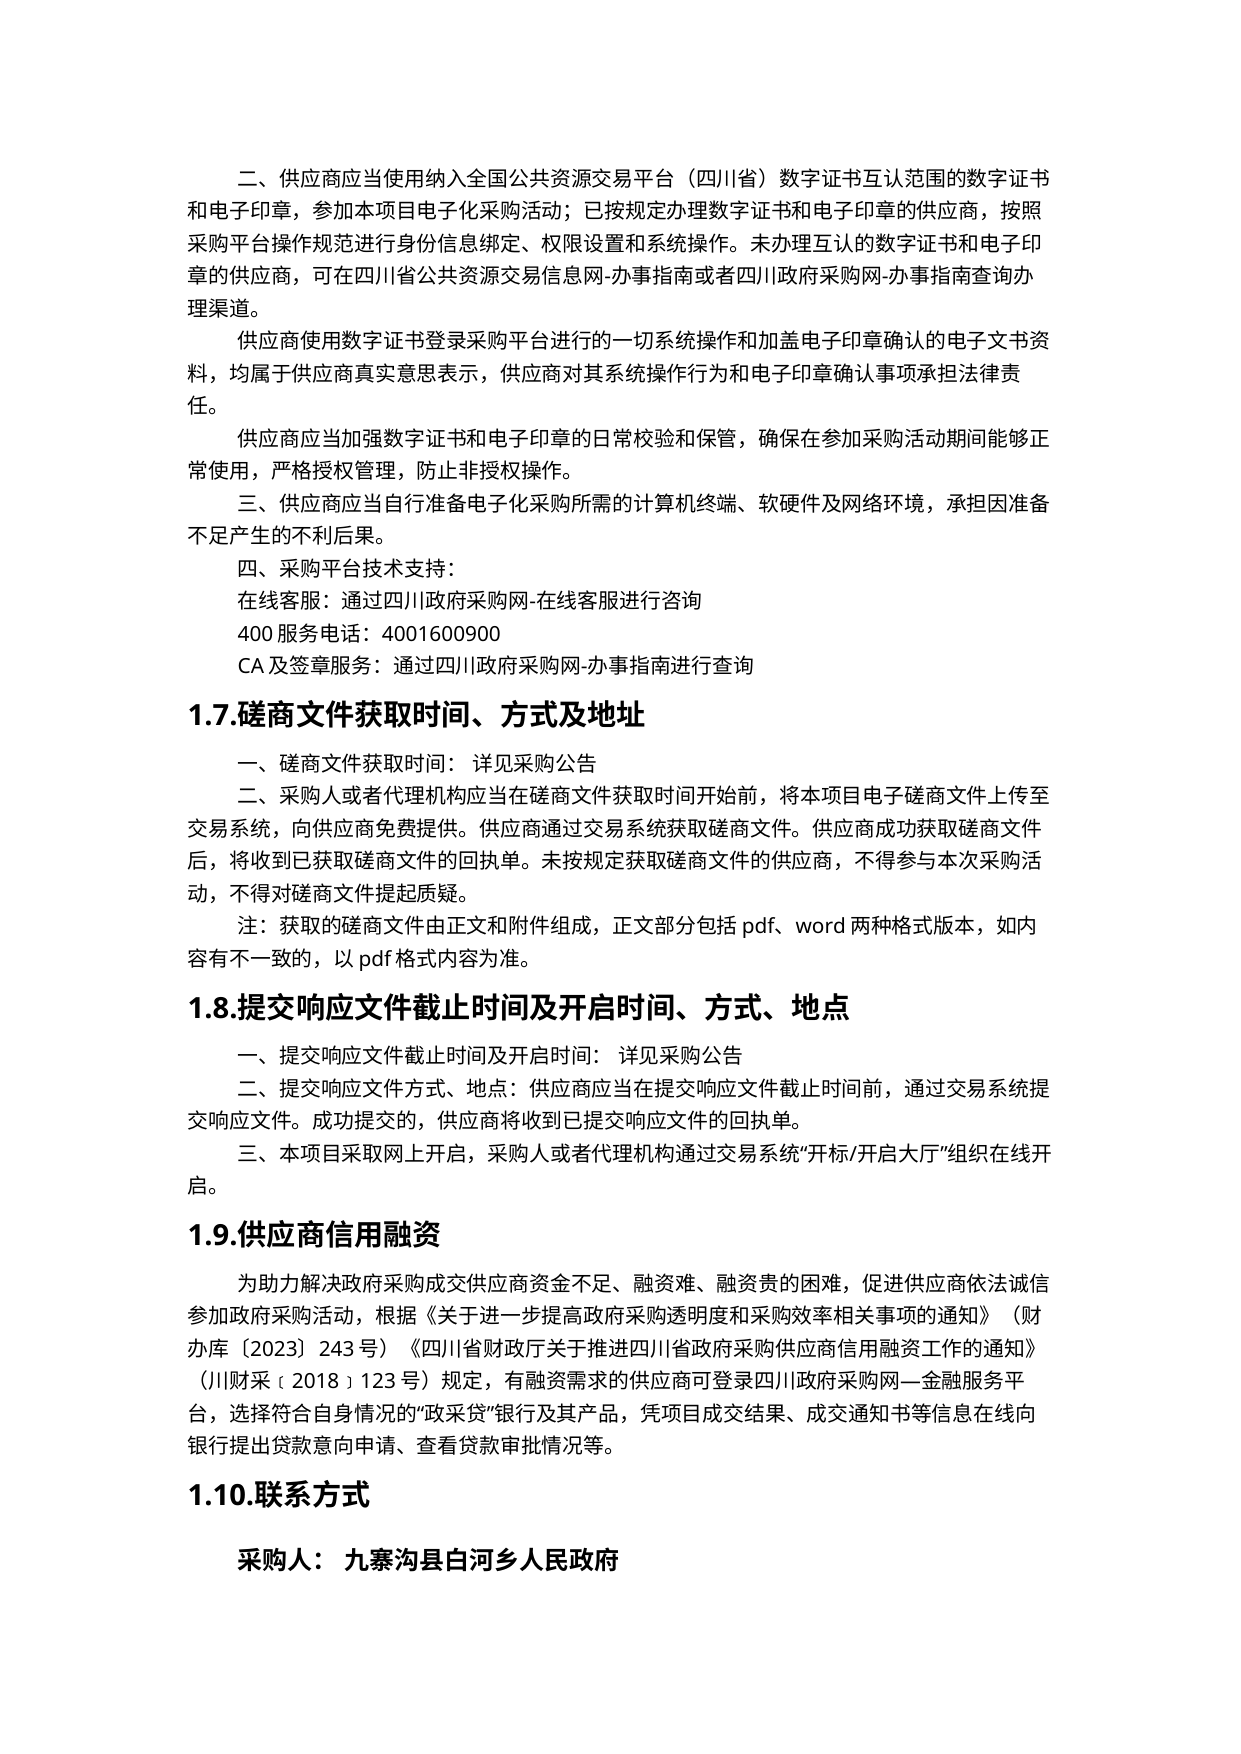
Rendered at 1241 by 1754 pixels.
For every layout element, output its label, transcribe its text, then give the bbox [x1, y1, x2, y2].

text 为助力解决政府采购成交供应商资金不足、融资难、融资贵的困难，促进供应商依法诚信参加政府采购活动，根据《关于进一步提高政府采购透明度和采购效率相关事项的通知》（财办库〔2023〕243号）《四川省财政厅关于推进四川省政府采购供应商信用融资工作的通知》（川财采﹝2018﹞123号）规定，有融资需求的供应商可登录四川政府采购网—金融服务平台，选择符合自身情况的“政采贷”银行及其产品，凭项目成交结果、成交通知书等信息在线向银行提出贷款意向申请、查看贷款审批情况等。 [187, 1267, 1053, 1462]
text 1.9.供应商信用融资 [187, 1202, 1053, 1267]
text 400服务电话：4001600900 [187, 617, 1053, 649]
text CA及签章服务：通过四川政府采购网-办事指南进行查询 [187, 649, 1053, 682]
text 二、采购人或者代理机构应当在磋商文件获取时间开始前，将本项目电子磋商文件上传至交易系统，向供应商免费提供。供应商通过交易系统获取磋商文件。供应商成功获取磋商文件后，将收到已获取磋商文件的回执单。未按规定获取磋商文件的供应商，不得参与本次采购活动，不得对磋商文件提起质疑。 [187, 779, 1053, 909]
text 1.7.磋商文件获取时间、方式及地址 [187, 682, 1053, 747]
text 三、供应商应当自行准备电子化采购所需的计算机终端、软硬件及网络环境，承担因准备不足产生的不利后果。 [187, 487, 1053, 552]
text 供应商应当加强数字证书和电子印章的日常校验和保管，确保在参加采购活动期间能够正常使用，严格授权管理，防止非授权操作。 [187, 422, 1053, 487]
text 1.8.提交响应文件截止时间及开启时间、方式、地点 [187, 974, 1053, 1039]
text 二、提交响应文件方式、地点：供应商应当在提交响应文件截止时间前，通过交易系统提交响应文件。成功提交的，供应商将收到已提交响应文件的回执单。 [187, 1072, 1053, 1137]
text 三、本项目采取网上开启，采购人或者代理机构通过交易系统“开标/开启大厅”组织在线开启。 [187, 1137, 1053, 1202]
text 注：获取的磋商文件由正文和附件组成，正文部分包括pdf、word两种格式版本，如内容有不一致的，以pdf格式内容为准。 [187, 909, 1053, 974]
text 二、供应商应当使用纳入全国公共资源交易平台（四川省）数字证书互认范围的数字证书和电子印章，参加本项目电子化采购活动；已按规定办理数字证书和电子印章的供应商，按照采购平台操作规范进行身份信息绑定、权限设置和系统操作。未办理互认的数字证书和电子印章的供应商，可在四川省公共资源交易信息网-办事指南或者四川政府采购网-办事指南查询办理渠道。 [187, 162, 1053, 324]
text 供应商使用数字证书登录采购平台进行的一切系统操作和加盖电子印章确认的电子文书资料，均属于供应商真实意思表示，供应商对其系统操作行为和电子印章确认事项承担法律责任。 [187, 324, 1053, 422]
text 四、采购平台技术支持： [187, 552, 1053, 584]
text 采购人： 九寨沟县白河乡人民政府 [187, 1527, 1053, 1592]
text 在线客服：通过四川政府采购网-在线客服进行咨询 [187, 584, 1053, 617]
text 一、磋商文件获取时间： 详见采购公告 [187, 747, 1053, 779]
text 一、提交响应文件截止时间及开启时间： 详见采购公告 [187, 1039, 1053, 1072]
text 1.10.联系方式 [187, 1462, 1053, 1527]
